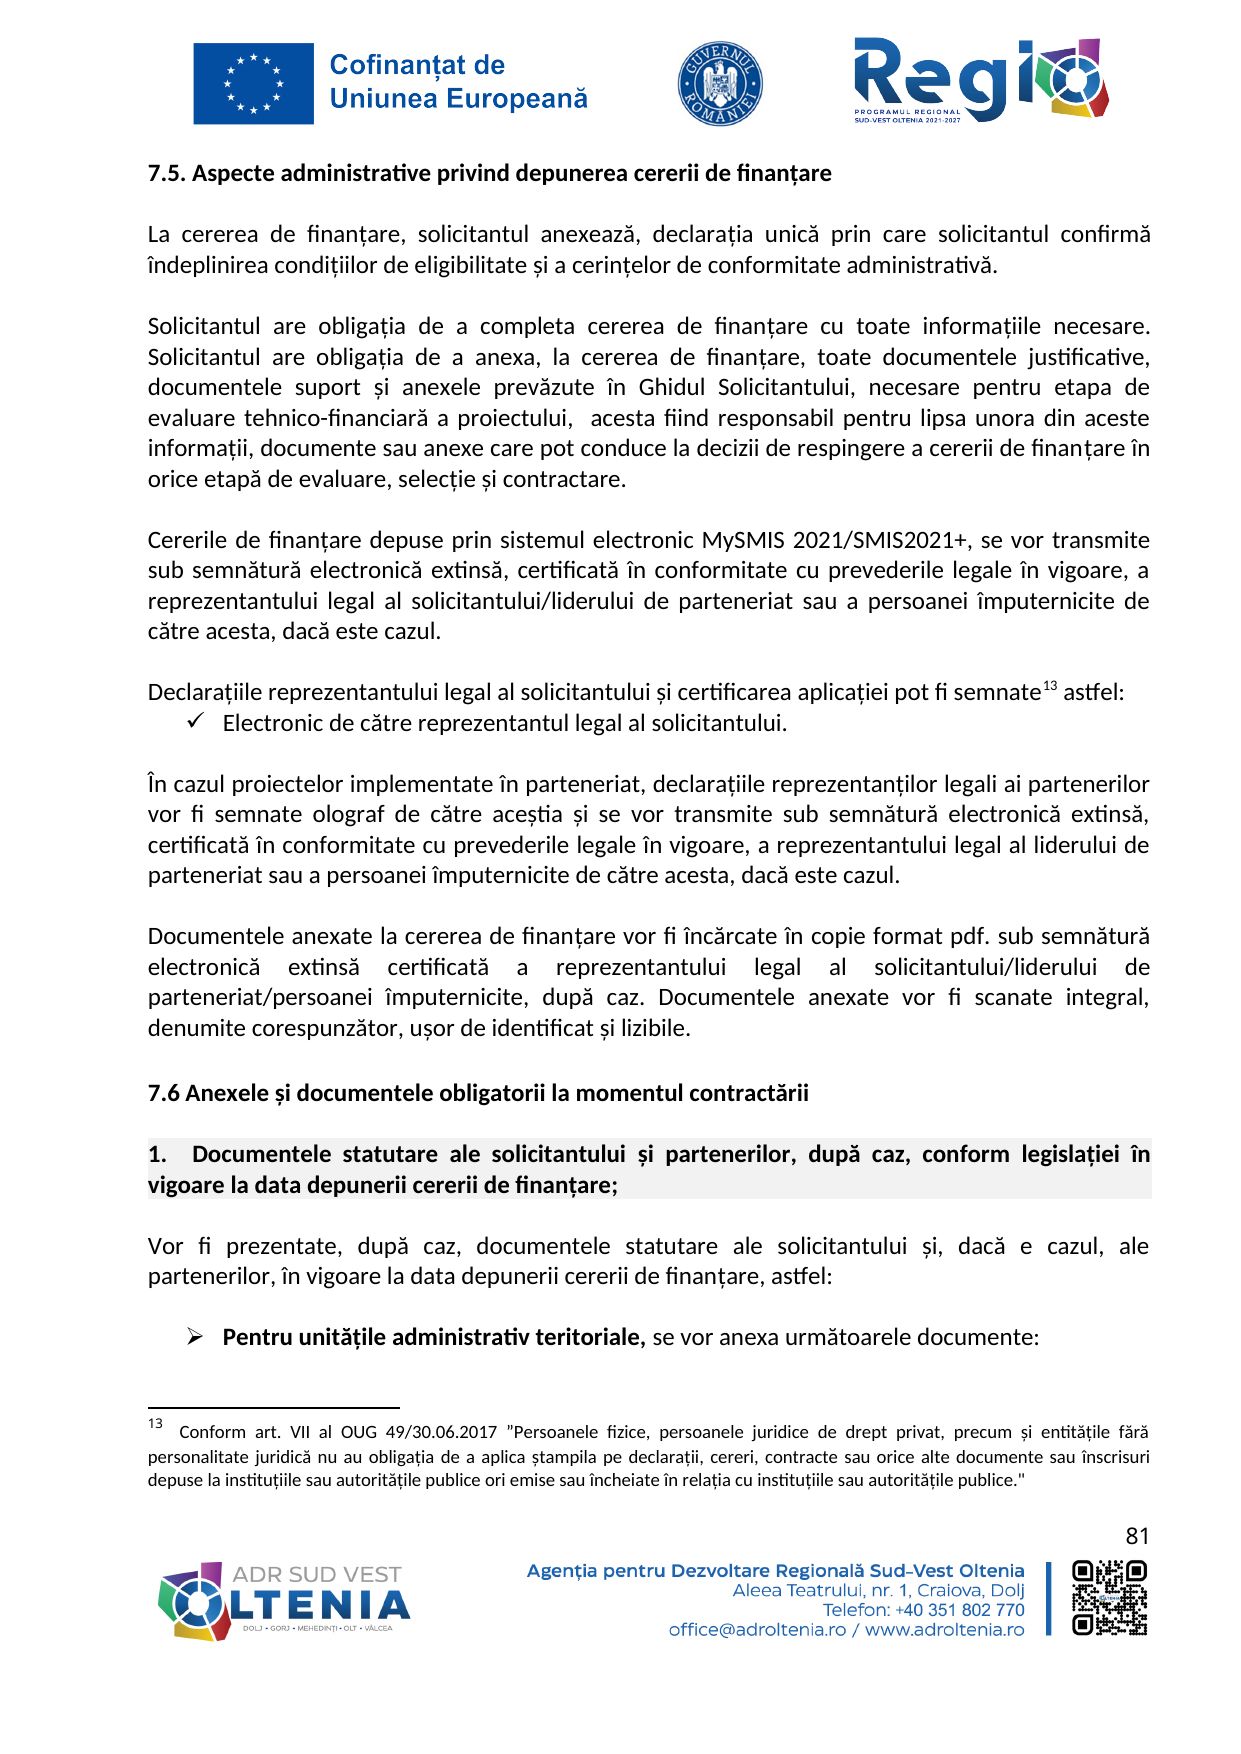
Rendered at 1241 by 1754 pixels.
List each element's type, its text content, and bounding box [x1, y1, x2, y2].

text Vor fi prezentate, după caz, documentele statutare ale solicitantului şi, dacă e cazul, ale partenerilor, în vigoare la data depunerii cererii de finanțare, astfel: [148, 1230, 1152, 1291]
text Cererile de finanțare depuse prin sistemul electronic MySMIS 2021/SMIS2021+, se vor transmite sub semnătură electronică extinsă, certificată în conformitate cu prevederile legale în vigoare, a reprezentantului legal al solicitantului/liderului de parteneriat sau a persoanei împuternicite de către acesta, dacă este cazul. [148, 524, 1152, 646]
picture [188, 38, 590, 128]
text Documentele anexate la cererea de finanțare vor fi încărcate în copie format pdf. sub semnătură electronică extinsă certificată a reprezentantului legal al solicitantului/liderului de parteneriat/persoanei împuternicite, după caz. Documentele anexate vor fi scanate integral, denumite corespunzător, ușor de identificat și lizibile. [148, 921, 1152, 1043]
subtitle Anexele și documentele obligatorii la momentul contractării [148, 1077, 1152, 1108]
text Declaraţiile reprezentantului legal al solicitantului şi certificarea aplicaţiei pot fi semnate astfel: [148, 676, 1152, 707]
text În cazul proiectelor implementate în parteneriat, declaraţiile reprezentanţilor legali ai partenerilor vor fi semnate olograf de către aceştia şi se vor transmite sub semnătură electronică extinsă, certificată în conformitate cu prevederile legale în vigoare, a reprezentantului legal al liderului de parteneriat sau a persoanei împuternicite de către acesta, dacă este cazul. [148, 768, 1152, 890]
text Solicitantul are obligația de a completa cererea de finanțare cu toate informațiile necesare. Solicitantul are obligația de a anexa, la cererea de finanțare, toate documentele justificative, documentele suport și anexele prevăzute în Ghidul Solicitantului, necesare pentru etapa de evaluare tehnico-financiară a proiectului, acesta fiind responsabil pentru lipsa unora din aceste informații, documente sau anexe care pot conduce la decizii de respingere a cererii de finanțare în orice etapă de evaluare, selecție și contractare. [148, 310, 1152, 493]
list Electronic de către reprezentantul legal al solicitantului. [185, 707, 1152, 737]
picture [674, 39, 768, 128]
text La cererea de finanțare, solicitantul anexează, declarația unică prin care solicitantul confirmă îndeplinirea condițiilor de eligibilitate și a cerințelor de conformitate administrativă. [148, 218, 1152, 279]
list Documentele statutare ale solicitantului şi partenerilor, după caz, conform legislației în vigoare la data depunerii cererii de finanțare; [148, 1138, 1152, 1199]
picture [852, 36, 1111, 126]
subtitle 7.5. Aspecte administrative privind depunerea cererii de finanțare [148, 157, 1152, 188]
picture [148, 1551, 1152, 1648]
list Pentru unităţile administrativ teritoriale, se vor anexa următoarele documente: [185, 1321, 1152, 1352]
